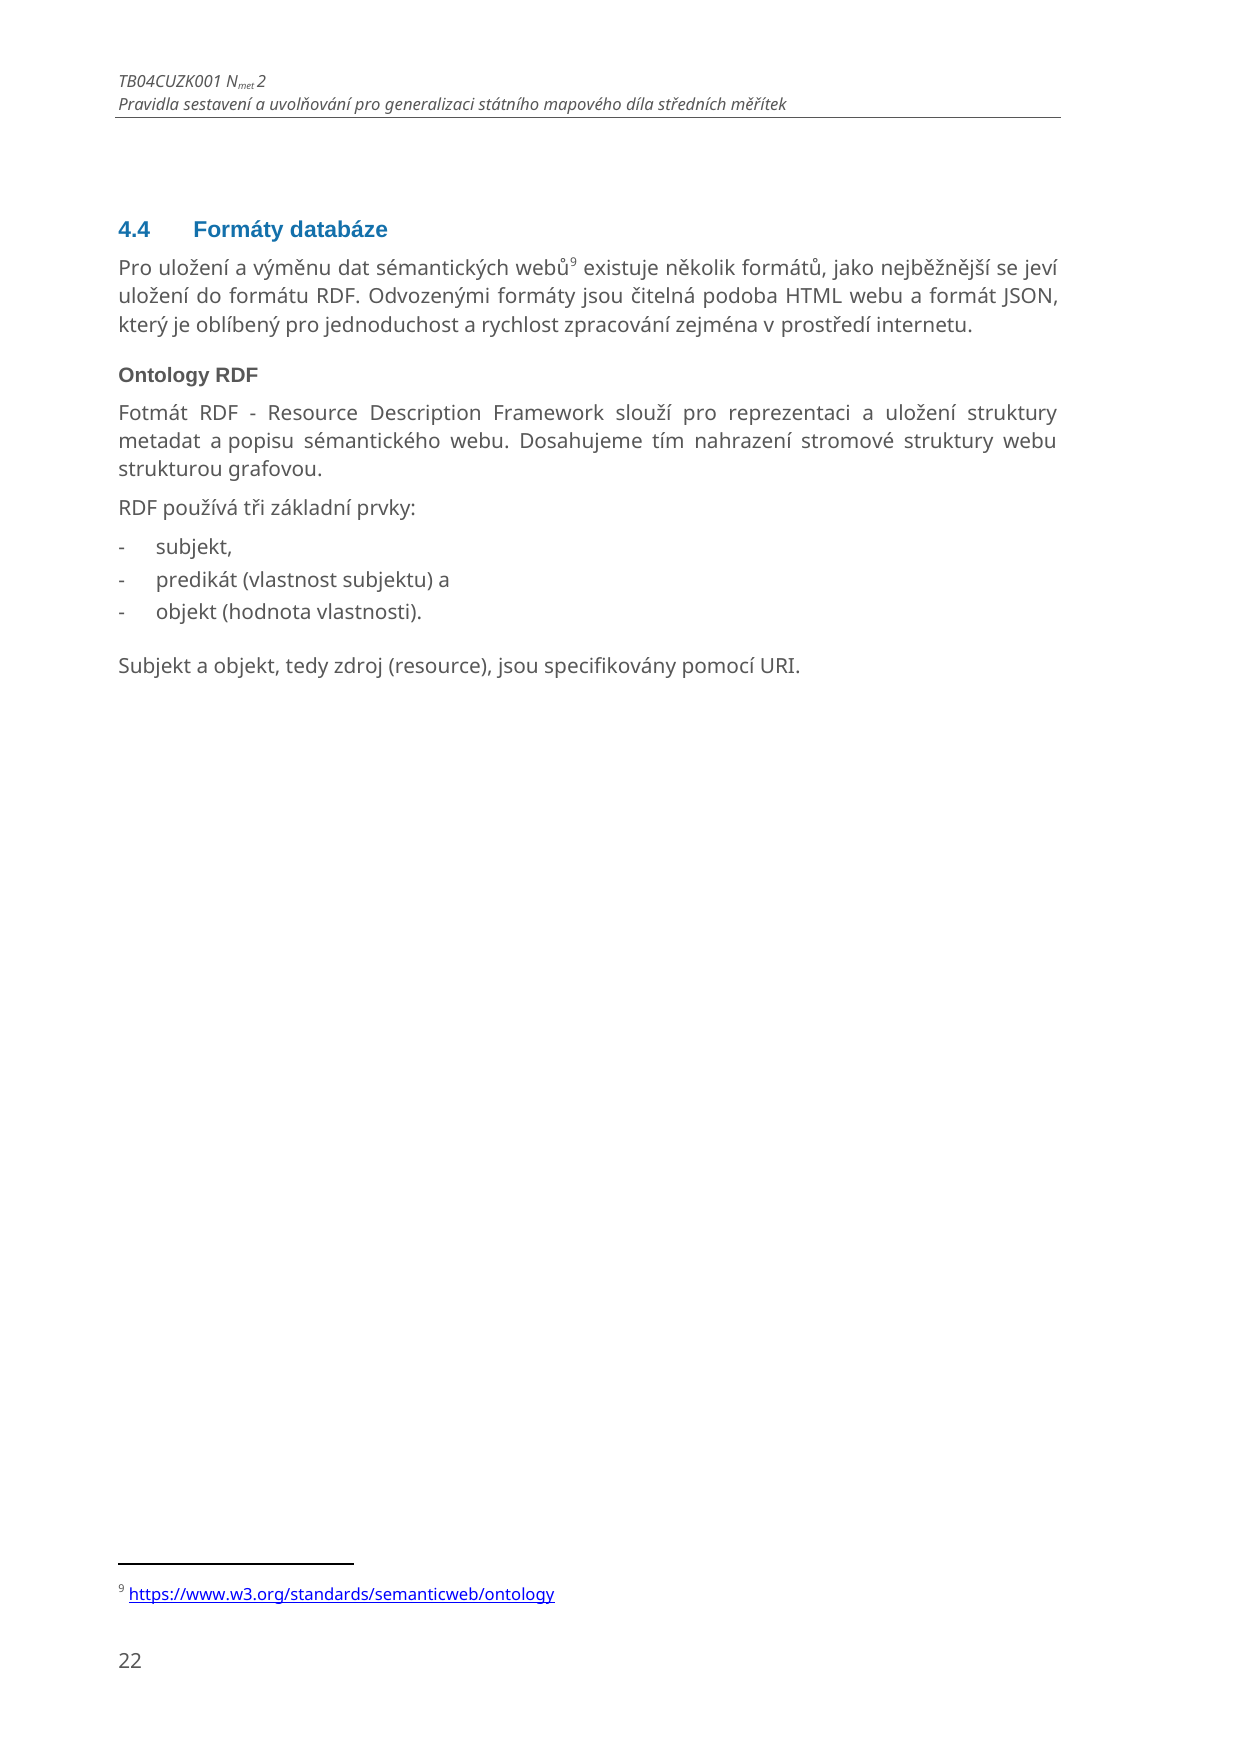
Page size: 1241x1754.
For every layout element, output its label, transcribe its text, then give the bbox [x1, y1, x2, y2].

subtitle Ontology RDF [118, 363, 1058, 387]
text RDF používá tři základní prvky: [118, 493, 1058, 522]
text Subjekt a objekt, tedy zdroj (resource), jsou specifikovány pomocí URI. [118, 651, 1058, 679]
subtitle 4.4 Formáty databáze [118, 216, 1058, 243]
text Fotmát RDF - Resource Description Framework slouží pro reprezentaci a uložení struktury metadat a popisu sémantického webu. Dosahujeme tím nahrazení stromové struktury webu strukturou grafovou. [118, 398, 1058, 483]
list subjekt, [118, 532, 1058, 561]
list objekt (hodnota vlastnosti). [118, 597, 1058, 626]
text Pro uložení a výměnu dat sémantických webů existuje několik formátů, jako nejběžnější se jeví uložení do formátu RDF. Odvozenými formáty jsou čitelná podoba HTML webu a formát JSON, který je oblíbený pro jednoduchost a rychlost zpracování zejména v prostředí internetu. [118, 253, 1058, 338]
list predikát (vlastnost subjektu) a [118, 565, 1058, 593]
